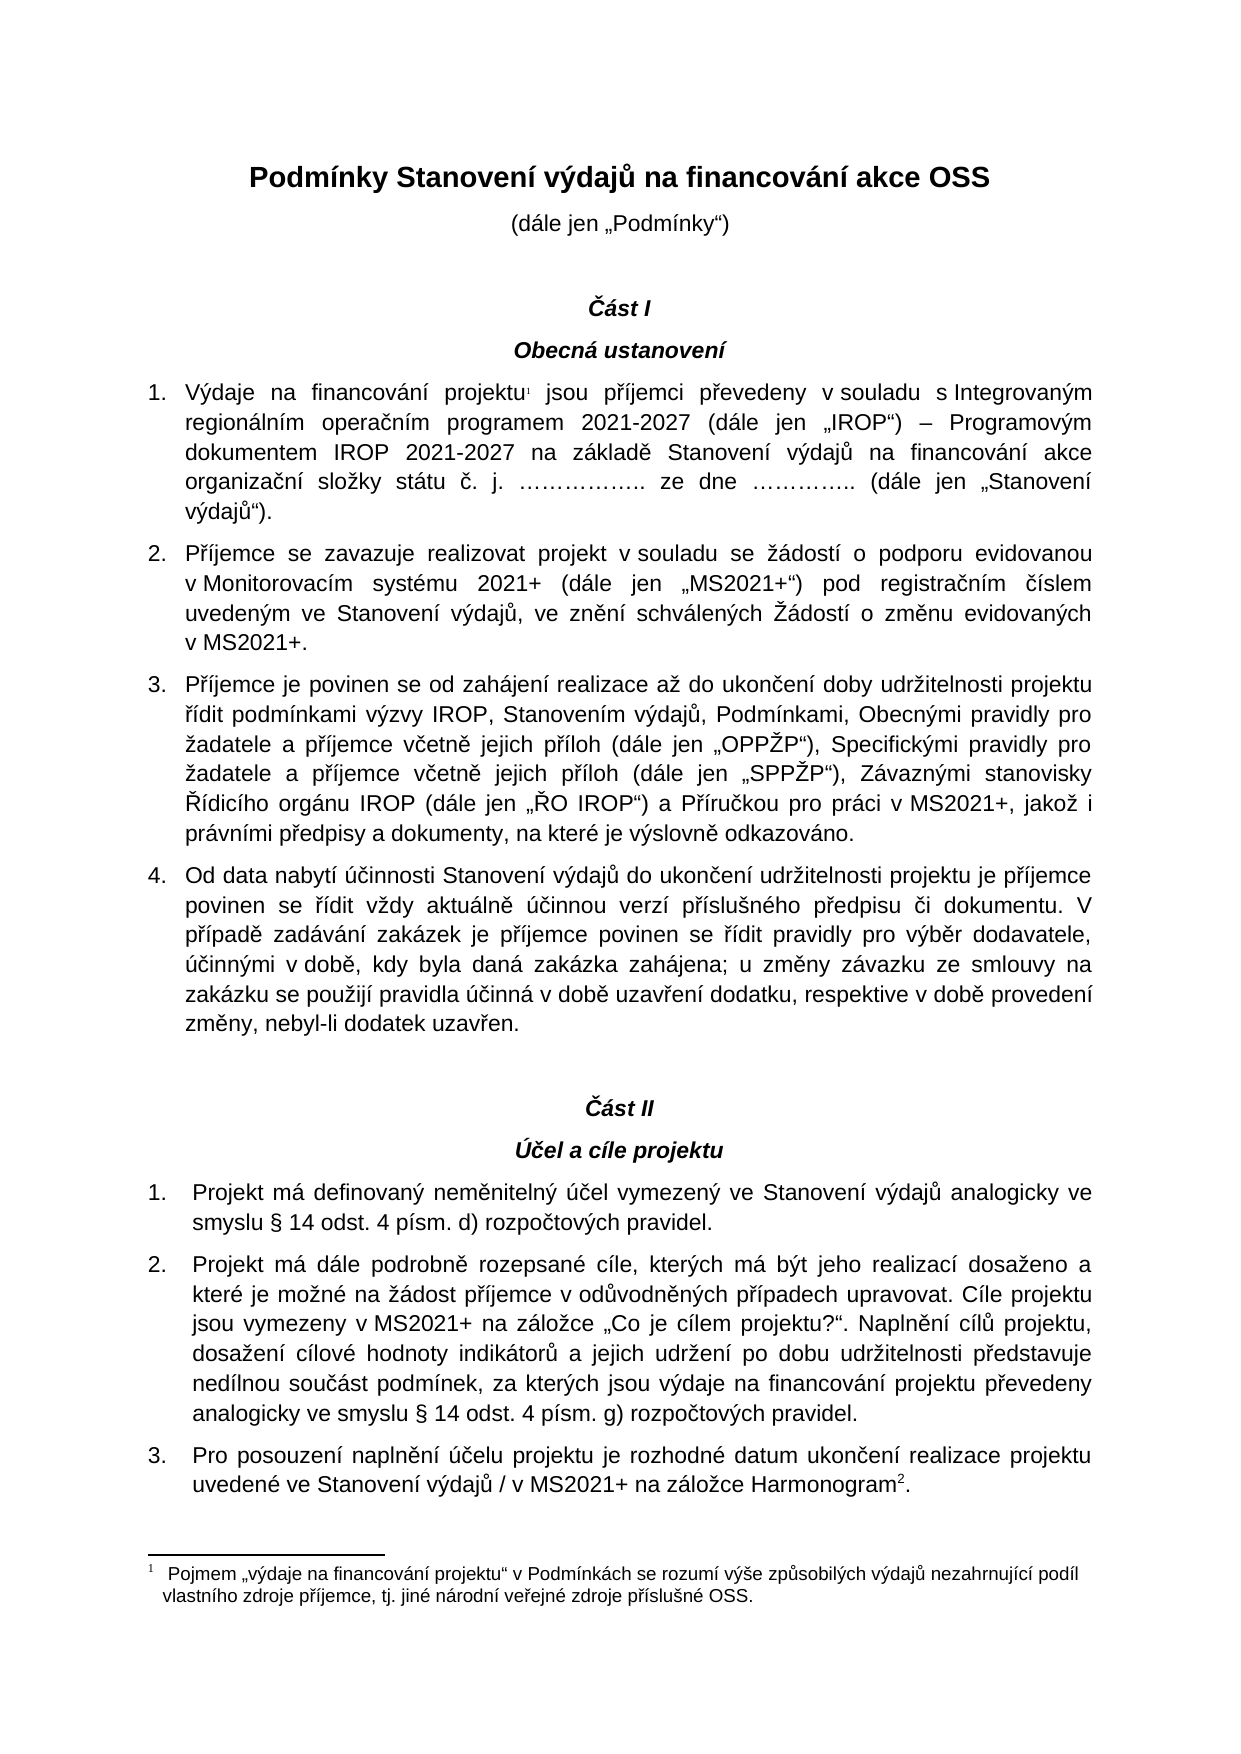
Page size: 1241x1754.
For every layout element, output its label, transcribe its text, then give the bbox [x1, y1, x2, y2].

text Podmínky Stanovení výdajů na financování akce OSS [148, 160, 1093, 194]
subtitle Část II [148, 1095, 1093, 1121]
subtitle Část I [148, 295, 1093, 321]
text (dále jen „Podmínky“) [148, 210, 1093, 237]
list Projekt má dále podrobně rozepsané cíle, kterých má být jeho realizací dosaženo a které je možné na žádost příjemce v odůvodněných případech upravovat. Cíle projektu jsou vymezeny v MS2021+ na záložce „Co je cílem projektu?“. Naplnění cílů projektu, dosažení cílové hodnoty indikátorů a jejich udržení po dobu udržitelnosti představuje nedílnou součást podmínek, za kterých jsou výdaje na financování projektu převedeny analogicky ve smyslu § 14 odst. 4 písm. g) rozpočtových pravidel. [148, 1251, 1093, 1426]
text Účel a cíle projektu [148, 1137, 1093, 1163]
subtitle Obecná ustanovení [148, 337, 1093, 363]
list Od data nabytí účinnosti Stanovení výdajů do ukončení udržitelnosti projektu je příjemce povinen se řídit vždy aktuálně účinnou verzí příslušného předpisu či dokumentu. V případě zadávání zakázek je příjemce povinen se řídit pravidly pro výběr dodavatele, účinnými v době, kdy byla daná zakázka zahájena; u změny závazku ze smlouvy na zakázku se použijí pravidla účinná v době uzavření dodatku, respektive v době provedení změny, nebyl-li dodatek uzavřen. [148, 862, 1093, 1037]
list Pro posouzení naplnění účelu projektu je rozhodné datum ukončení realizace projektu uvedené ve Stanovení výdajů / v MS2021+ na záložce Harmonogram. [148, 1442, 1093, 1498]
list Příjemce je povinen se od zahájení realizace až do ukončení doby udržitelnosti projektu řídit podmínkami výzvy IROP, Stanovením výdajů, Podmínkami, Obecnými pravidly pro žadatele a příjemce včetně jejich příloh (dále jen „OPPŽP“), Specifickými pravidly pro žadatele a příjemce včetně jejich příloh (dále jen „SPPŽP“), Závaznými stanovisky Řídicího orgánu IROP (dále jen „ŘO IROP“) a Příručkou pro práci v MS2021+, jakož i právními předpisy a dokumenty, na které je výslovně odkazováno. [148, 671, 1093, 846]
list Výdaje na financování projektu jsou příjemci převedeny v souladu s Integrovaným regionálním operačním programem 2021-2027 (dále jen „IROP“) – Programovým dokumentem IROP 2021-2027 na základě Stanovení výdajů na financování akce organizační složky státu č. j. …………….. ze dne ………….. (dále jen „Stanovení výdajů“). [148, 379, 1093, 524]
list Projekt má definovaný neměnitelný účel vymezený ve Stanovení výdajů analogicky ve smyslu § 14 odst. 4 písm. d) rozpočtových pravidel. [148, 1179, 1093, 1235]
list Příjemce se zavazuje realizovat projekt v souladu se žádostí o podporu evidovanou v Monitorovacím systému 2021+ (dále jen „MS2021+“) pod registračním číslem uvedeným ve Stanovení výdajů, ve znění schválených Žádostí o změnu evidovaných v MS2021+. [148, 540, 1093, 656]
